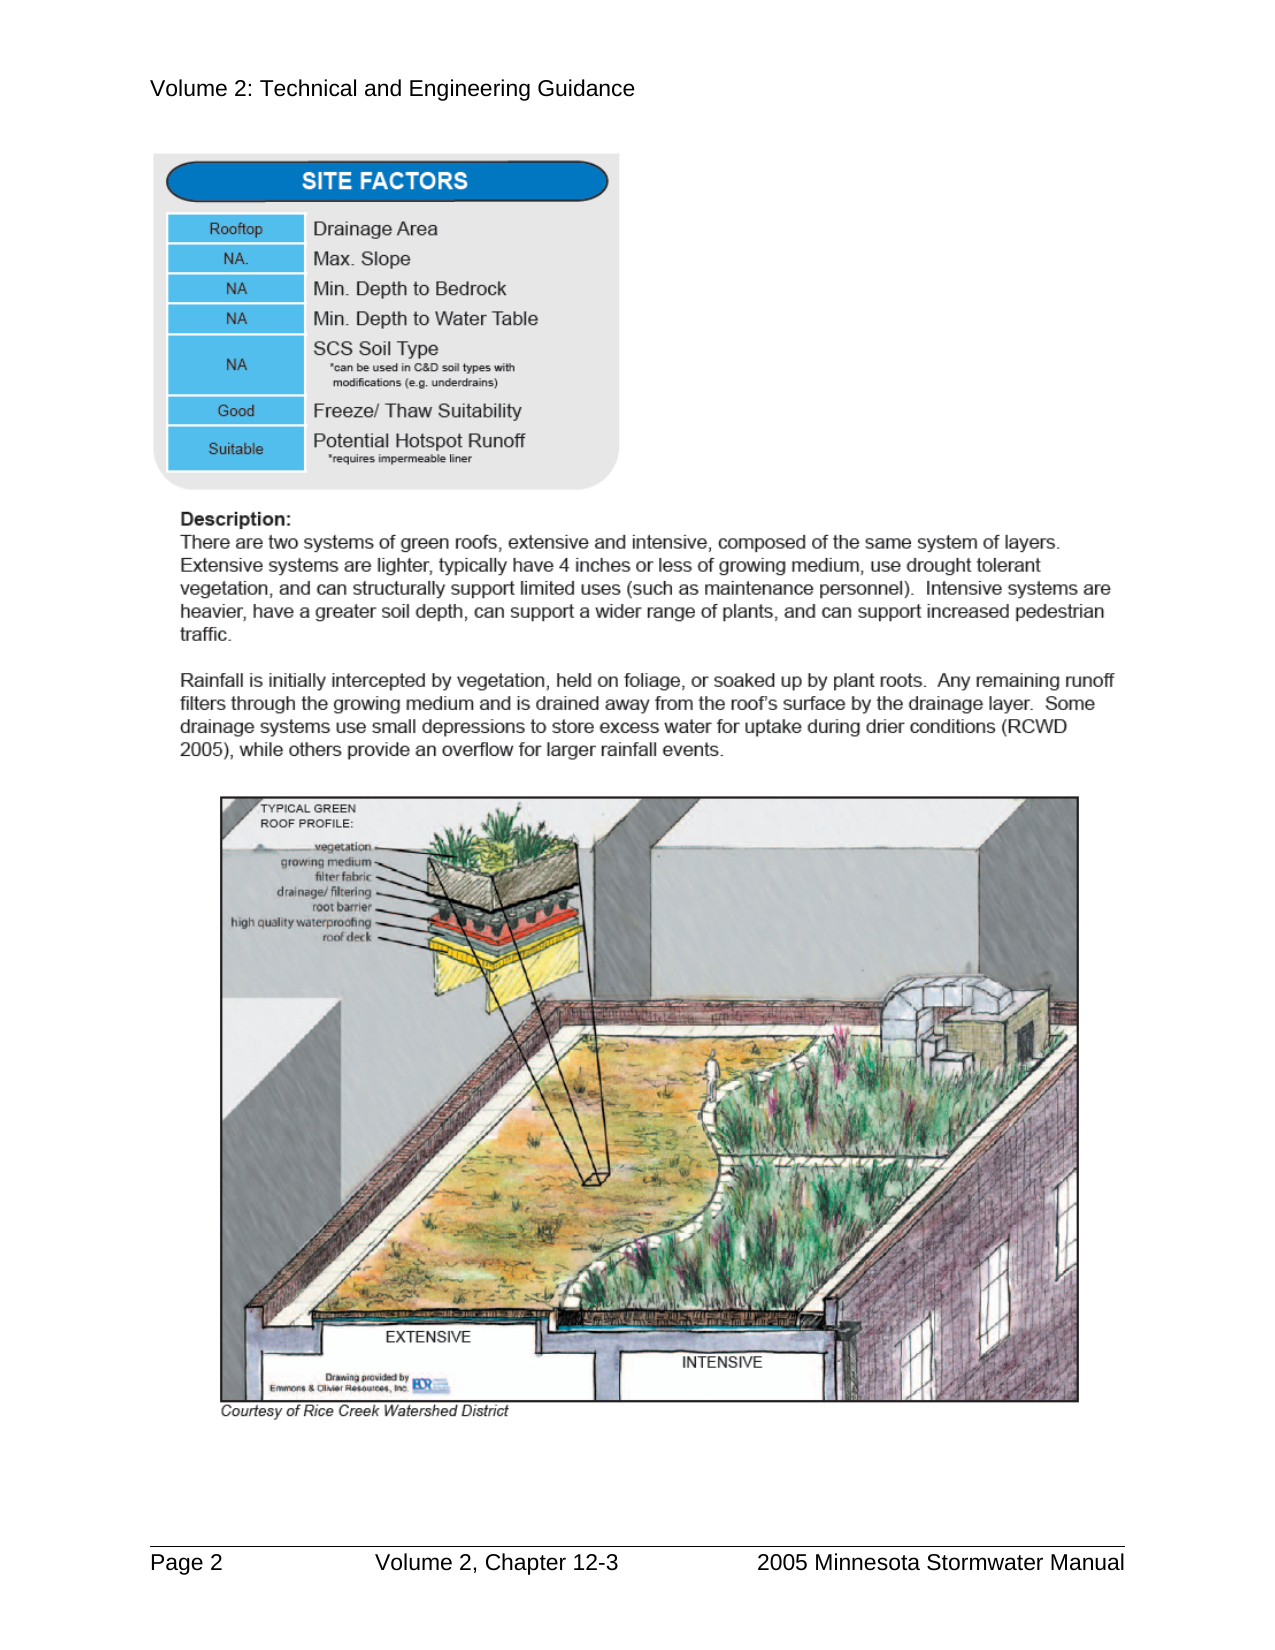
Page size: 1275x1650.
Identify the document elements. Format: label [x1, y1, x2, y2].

table_cell [139, 150, 1136, 1423]
